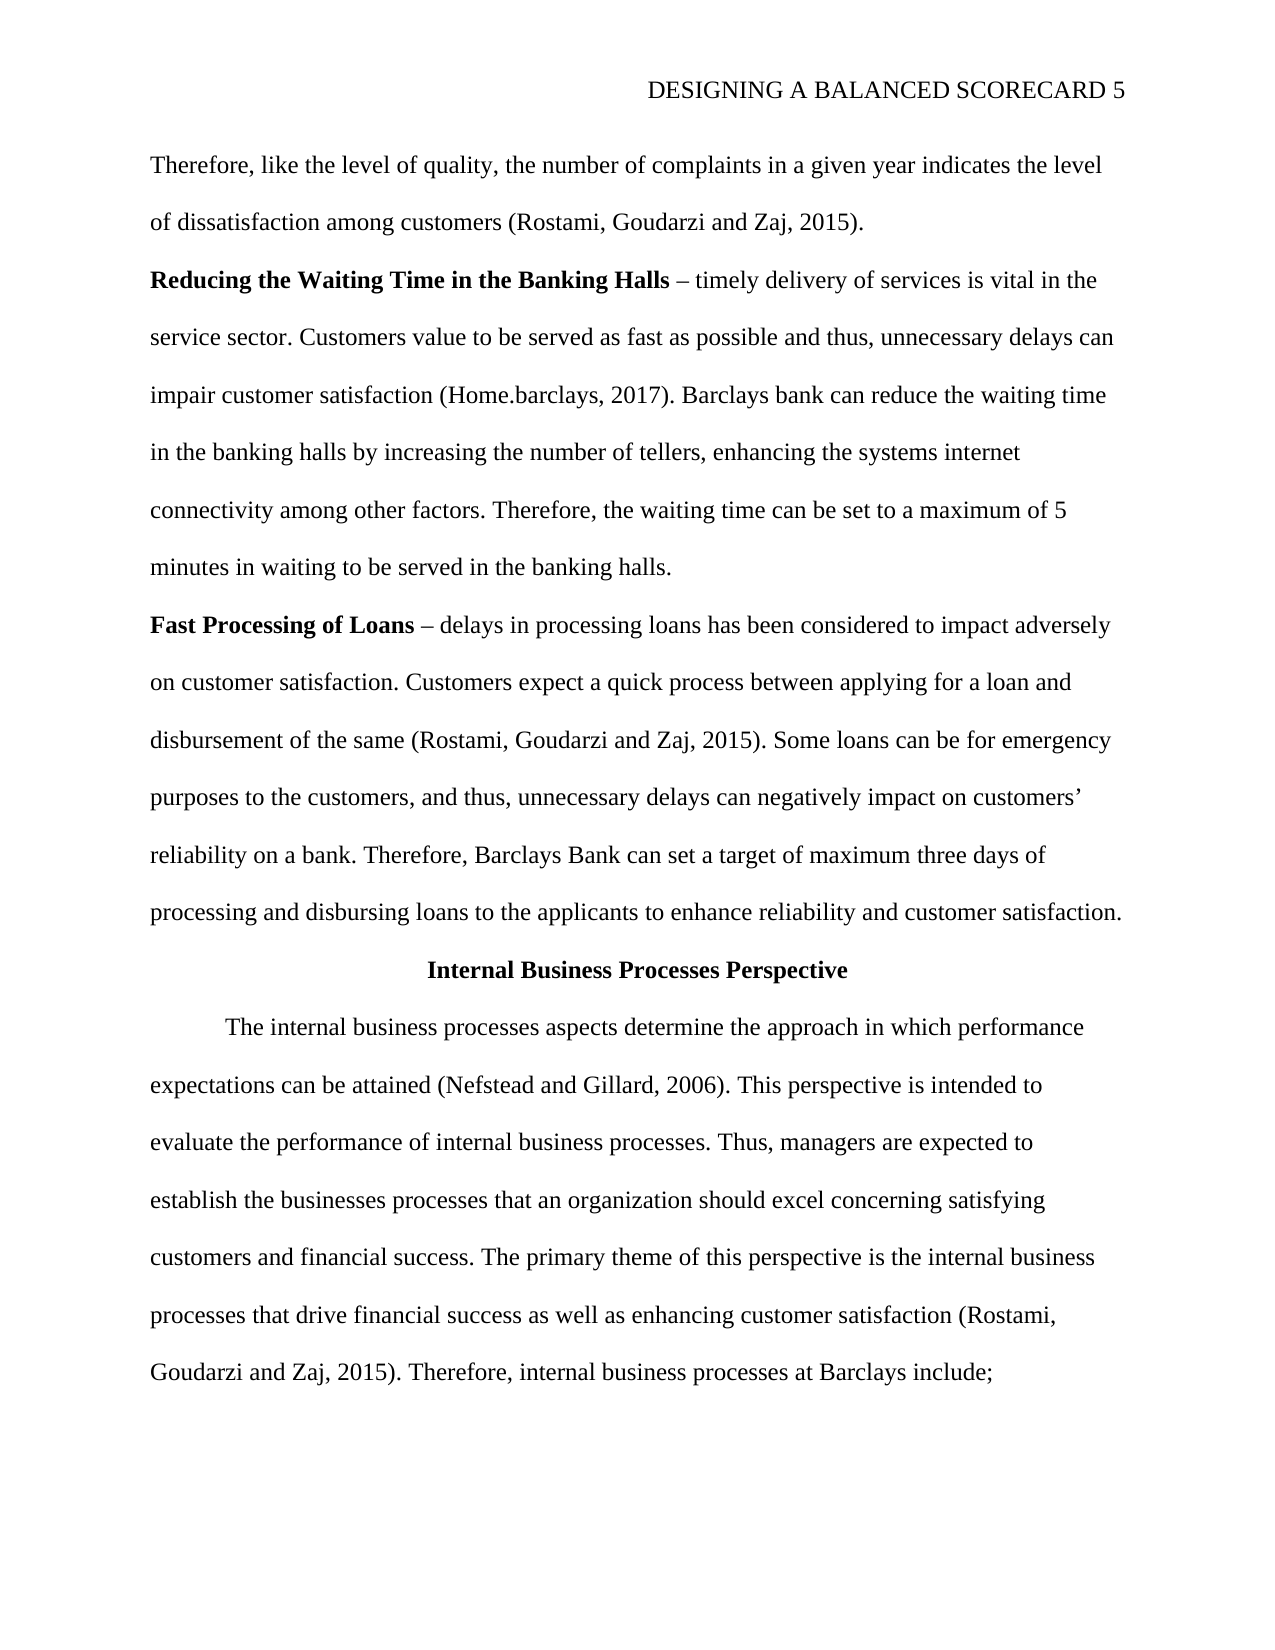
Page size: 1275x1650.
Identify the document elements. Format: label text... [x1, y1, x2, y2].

text Internal Business Processes Perspective [150, 955, 1125, 984]
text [150, 150, 1125, 236]
text The internal business processes aspects determine the approach in which performance expectations can be attained (Nefstead and Gillard, 2006). This perspective is intended to evaluate the performance of internal business processes. Thus, managers are expected to establish the businesses processes that an organization should excel concerning satisfying customers and financial success. The primary theme of this perspective is the internal business processes that drive financial success as well as enhancing customer satisfaction (Rostami, Goudarzi and Zaj, 2015). Therefore, internal business processes at Barclays include; [150, 1012, 1125, 1386]
text Reducing the Waiting Time in the Banking Halls – timely delivery of services is vital in the service sector. Customers value to be served as fast as possible and thus, unnecessary delays can impair customer satisfaction (Home.barclays, 2017). Barclays bank can reduce the waiting time in the banking halls by increasing the number of tellers, enhancing the systems internet connectivity among other factors. Therefore, the waiting time can be set to a maximum of 5 minutes in waiting to be served in the banking halls. [150, 265, 1125, 581]
text Fast Processing of Loans – delays in processing loans has been considered to impact adversely on customer satisfaction. Customers expect a quick process between applying for a loan and disbursement of the same (Rostami, Goudarzi and Zaj, 2015). Some loans can be for emergency purposes to the customers, and thus, unnecessary delays can negatively impact on customers’ reliability on a bank. Therefore, Barclays Bank can set a target of maximum three days of processing and disbursing loans to the applicants to enhance reliability and customer satisfaction. [150, 610, 1125, 926]
